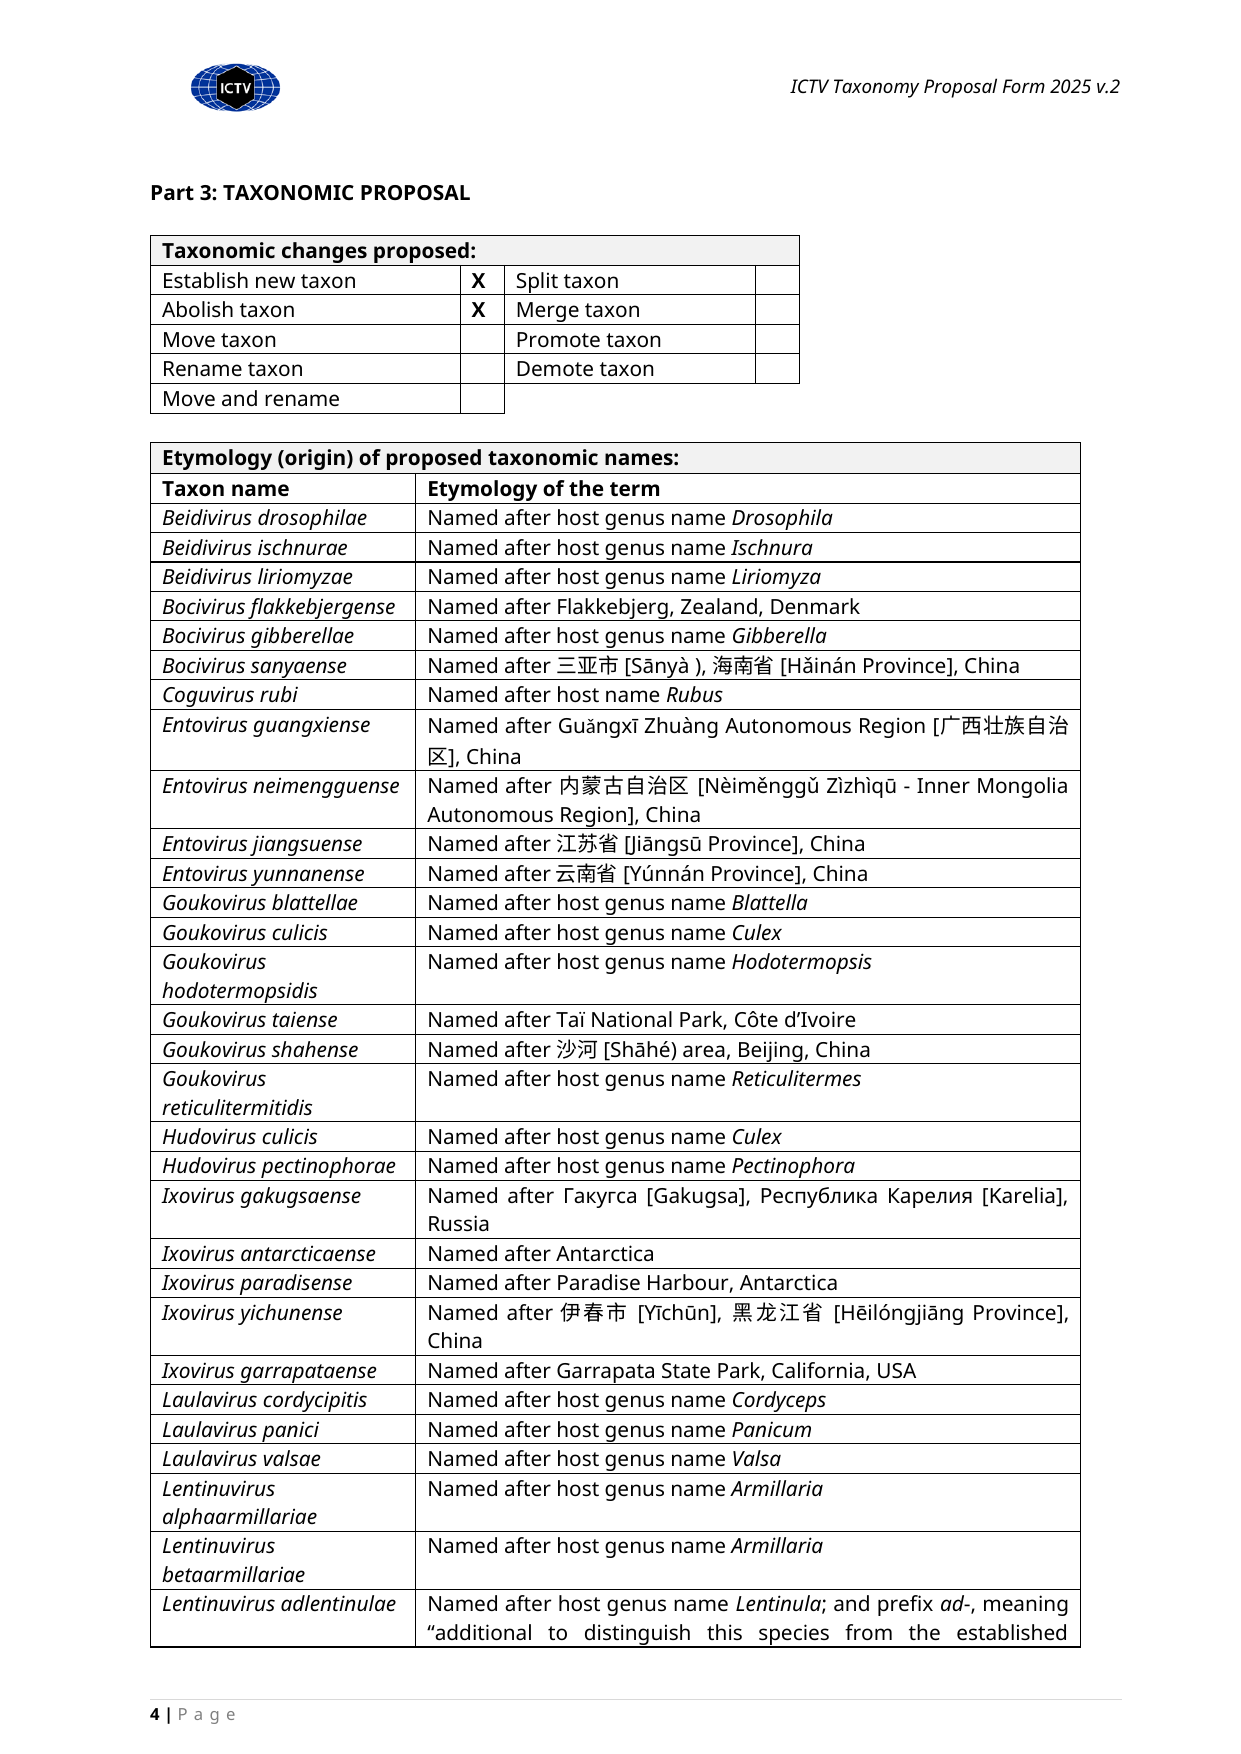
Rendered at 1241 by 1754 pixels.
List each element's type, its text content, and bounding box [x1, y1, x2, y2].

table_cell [151, 1590, 415, 1646]
table_cell Laulavirus panici [151, 1415, 415, 1443]
table_cell Named after Garrapata State Park, California, USA [416, 1356, 1080, 1384]
table_cell [756, 295, 799, 324]
table_cell Named after Flakkebjerg, Zealand, Denmark [416, 592, 1080, 620]
table_cell Goukovirus hodotermopsidis [151, 947, 415, 1004]
table_cell Named after host genus name Culex [416, 918, 1080, 946]
table_cell Named after 沙河 [Shāhé) area, Beijing, China [416, 1035, 1080, 1063]
table_cell Abolish taxon [151, 295, 460, 324]
table_cell Ixovirus gakugsaense [151, 1181, 415, 1238]
table_cell Taxon name [151, 474, 415, 502]
table_cell Named after云南省 [Yúnnán Province], China [416, 859, 1080, 887]
table_cell Merge taxon [505, 295, 755, 324]
table_cell Named after host genus name Hodotermopsis [416, 947, 1080, 1004]
table_cell Named after host genus name Cordyceps [416, 1385, 1080, 1414]
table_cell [416, 1590, 1080, 1646]
table_header Taxonomic changes proposed: [151, 236, 799, 265]
table_cell Beidivirus ischnurae [151, 533, 415, 561]
table_cell Goukovirus blattellae [151, 888, 415, 917]
table_cell Bocivirus flakkebjergense [151, 592, 415, 620]
table_cell Named after Antarctica [416, 1239, 1080, 1267]
table_cell Named after host genus name Liriomyza [416, 563, 1080, 591]
table_cell Goukovirus taiense [151, 1005, 415, 1034]
table_cell Promote taxon [505, 325, 755, 353]
table_cell Ixovirus yichunense [151, 1298, 415, 1355]
table_cell Hudovirus culicis [151, 1122, 415, 1151]
table_cell X [461, 266, 504, 294]
table_cell Move taxon [151, 325, 460, 353]
table_cell [461, 325, 504, 353]
table_cell Entovirus jiangsuense [151, 829, 415, 858]
table_cell Named after 三亚市 [Sānyà ), 海南省 [Hǎinán Province], China [416, 651, 1080, 679]
table_cell Named after host name Rubus [416, 680, 1080, 709]
table_cell [756, 325, 799, 353]
table_cell Etymology of the term [416, 474, 1080, 502]
table_cell Named after host genus name Gibberella [416, 621, 1080, 650]
table_cell Demote taxon [505, 354, 755, 383]
table_cell Coguvirus rubi [151, 680, 415, 709]
table_cell Rename taxon [151, 354, 460, 383]
table_cell Beidivirus liriomyzae [151, 563, 415, 591]
table_header Etymology (origin) of proposed taxonomic names: [151, 443, 1080, 473]
table_cell Ixovirus paradisense [151, 1269, 415, 1297]
table_cell Beidivirus drosophilae [151, 504, 415, 532]
table_cell Laulavirus cordycipitis [151, 1385, 415, 1414]
table_cell Lentinuvirus betaarmillariae [151, 1532, 415, 1588]
text Part 3: TAXONOMIC PROPOSAL [150, 178, 1122, 207]
table_cell Named after host genus name Ischnura [416, 533, 1080, 561]
table_cell Named after host genus name Drosophila [416, 504, 1080, 532]
table_cell X [461, 295, 504, 324]
table_cell Bocivirus gibberellae [151, 621, 415, 650]
table_cell Named after Paradise Harbour, Antarctica [416, 1269, 1080, 1297]
table_cell Named after host genus name Pectinophora [416, 1152, 1080, 1180]
table_cell Hudovirus pectinophorae [151, 1152, 415, 1180]
table_cell Named after host genus name Blattella [416, 888, 1080, 917]
table_cell Entovirus yunnanense [151, 859, 415, 887]
table_cell Named after 内蒙古自治区 [Nèiměnggǔ Zìzhìqū - Inner Mongolia Autonomous Region], China [416, 771, 1080, 828]
table_cell Named after host genus name Panicum [416, 1415, 1080, 1443]
table_cell [461, 354, 504, 383]
table_cell Ixovirus antarcticaense [151, 1239, 415, 1267]
table_cell Move and rename [151, 384, 460, 412]
table_cell [461, 384, 504, 412]
table_cell Named after host genus name Culex [416, 1122, 1080, 1151]
picture [190, 56, 282, 113]
table_cell Goukovirus culicis [151, 918, 415, 946]
table_cell Establish new taxon [151, 266, 460, 294]
table_cell Named after host genus name Armillaria [416, 1474, 1080, 1531]
table_cell Named after伊春市 [Yīchūn], 黑龙江省 [Hēilóngjiāng Province], China [416, 1298, 1080, 1355]
table_cell Entovirus neimengguense [151, 771, 415, 828]
table_cell Ixovirus garrapataense [151, 1356, 415, 1384]
table_cell Named after host genus name Armillaria [416, 1532, 1080, 1588]
table_cell Named after host genus name Reticulitermes [416, 1064, 1080, 1121]
table_cell Goukovirus reticulitermitidis [151, 1064, 415, 1121]
table_cell Entovirus guangxiense [151, 710, 415, 770]
table_cell Laulavirus valsae [151, 1444, 415, 1473]
table_cell Lentinuvirus alphaarmillariae [151, 1474, 415, 1531]
table_cell Goukovirus shahense [151, 1035, 415, 1063]
table_cell Named after Taï National Park, Côte d’Ivoire [416, 1005, 1080, 1034]
table_cell Named after host genus name Valsa [416, 1444, 1080, 1473]
table_cell Named after 江苏省 [Jiāngsū Province], China [416, 829, 1080, 858]
table_cell [756, 354, 799, 383]
table_cell Bocivirus sanyaense [151, 651, 415, 679]
table_cell Named after Гакугса [Gakugsa], Республика Карелия [Karelia], Russia [416, 1181, 1080, 1238]
table_cell Named after Guǎngxī Zhuàng Autonomous Region [广西壮族自治区], China [416, 710, 1080, 770]
table_cell [756, 266, 799, 294]
table_cell Split taxon [505, 266, 755, 294]
